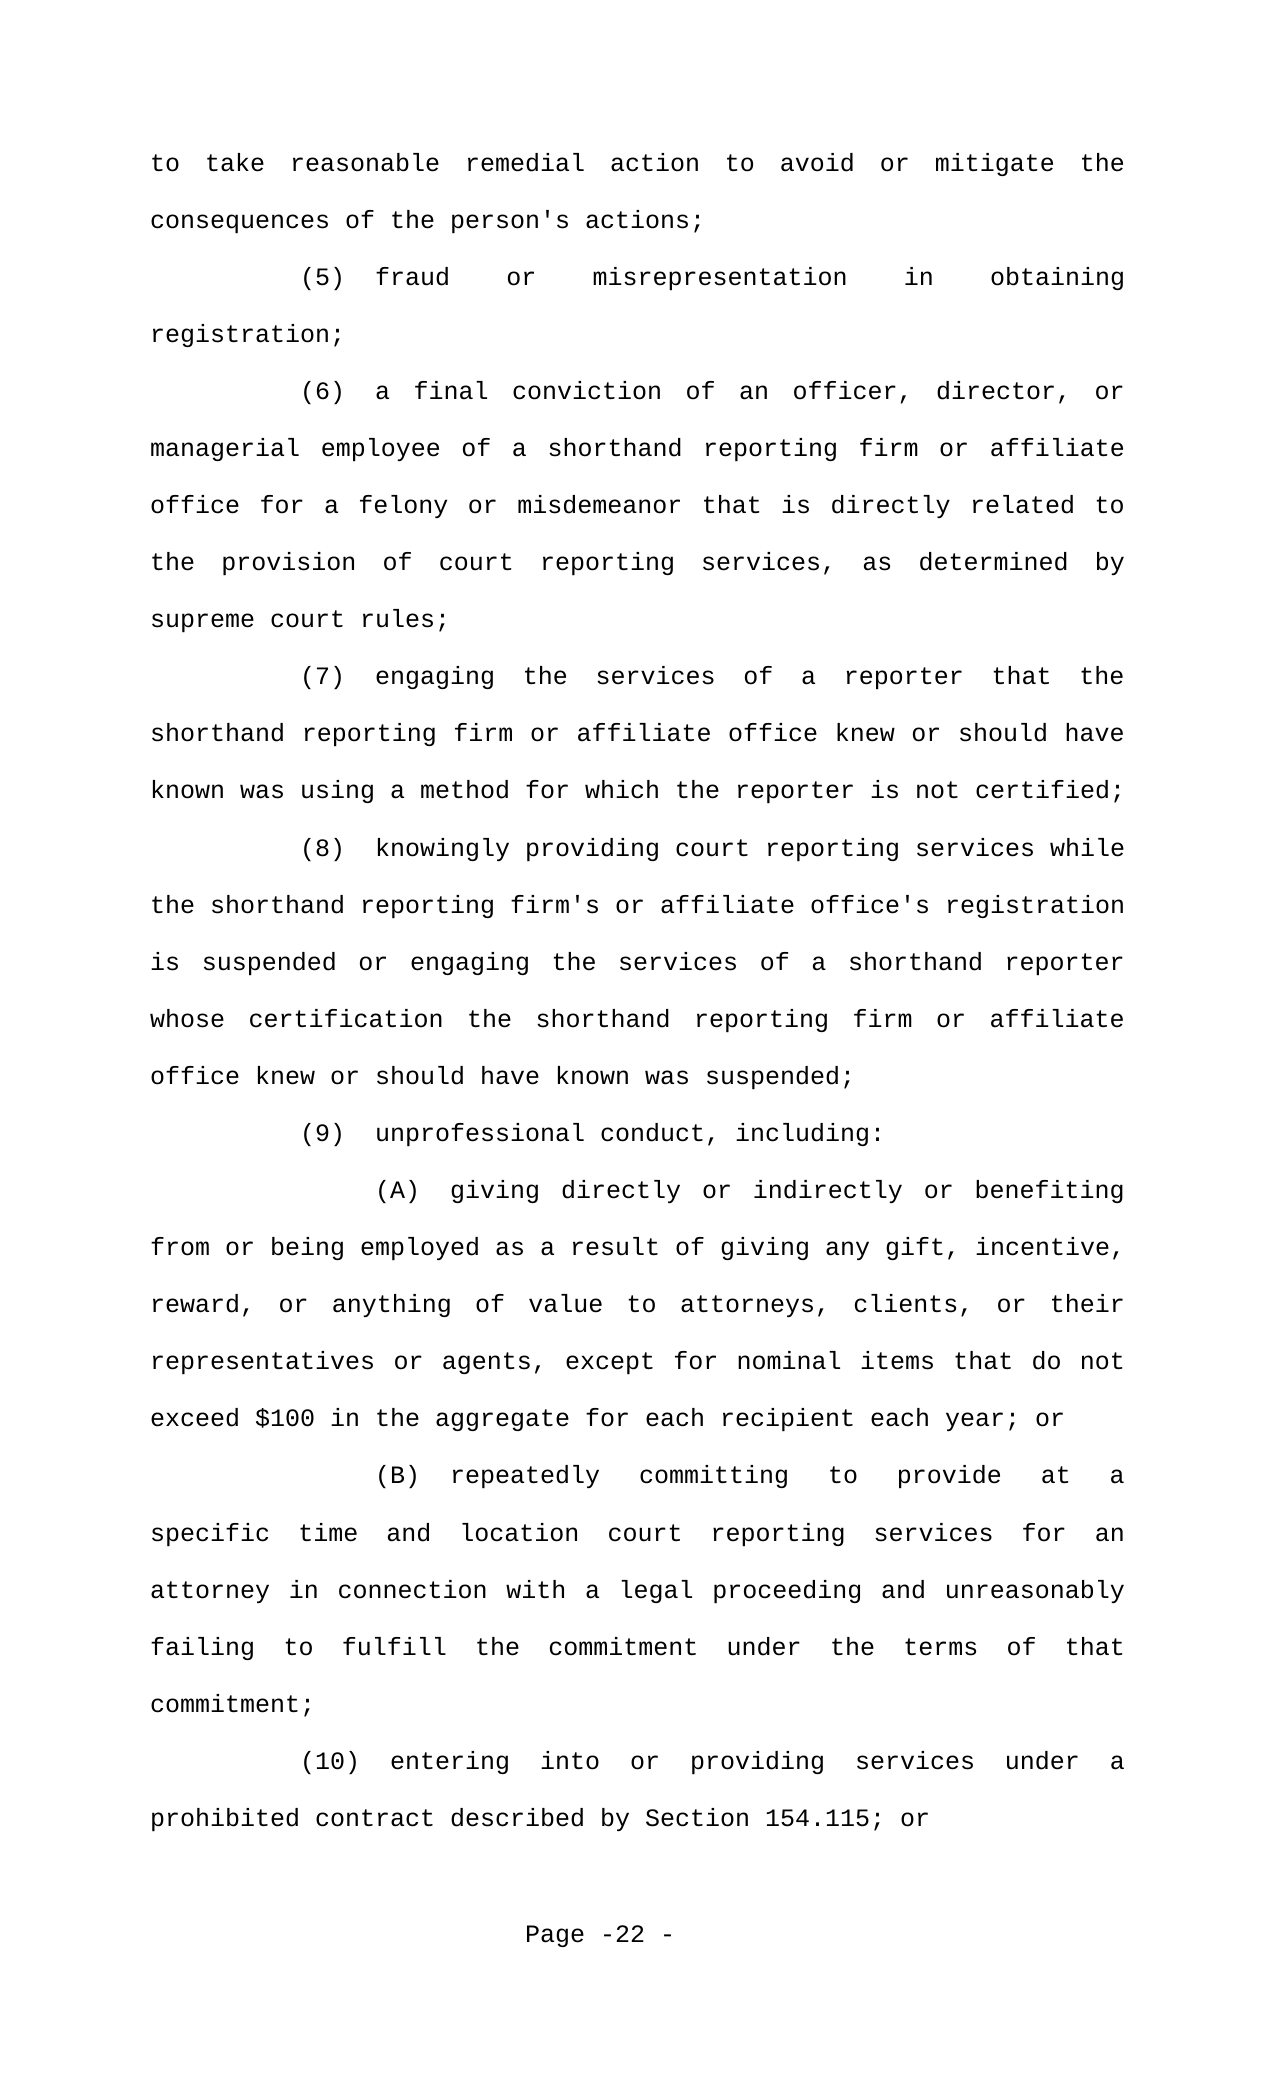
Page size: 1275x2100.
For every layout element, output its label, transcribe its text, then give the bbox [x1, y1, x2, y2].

text (8) knowingly providing court reporting services while the shorthand reporting firm's or affiliate office's registration is suspended or engaging the services of a shorthand reporter whose certification the shorthand reporting firm or affiliate office knew or should have known was suspended; [150, 835, 1125, 1092]
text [150, 150, 1125, 236]
text (10) entering into or providing services under a prohibited contract described by Section 154.115; or [150, 1748, 1125, 1834]
text (6) a final conviction of an officer, director, or managerial employee of a shorthand reporting firm or affiliate office for a felony or misdemeanor that is directly related to the provision of court reporting services, as determined by supreme court rules; [150, 378, 1125, 635]
text (B) repeatedly committing to provide at a specific time and location court reporting services for an attorney in connection with a legal proceeding and unreasonably failing to fulfill the commitment under the terms of that commitment; [150, 1463, 1125, 1720]
text (5) fraud or misrepresentation in obtaining registration; [150, 264, 1125, 350]
text (7) engaging the services of a reporter that the shorthand reporting firm or affiliate office knew or should have known was using a method for which the reporter is not certified; [150, 664, 1125, 806]
text (A) giving directly or indirectly or benefiting from or being employed as a result of giving any gift, incentive, reward, or anything of value to attorneys, clients, or their representatives or agents, except for nominal items that do not exceed $100 in the aggregate for each recipient each year; or [150, 1177, 1125, 1434]
text (9) unprofessional conduct, including: [150, 1120, 1125, 1149]
